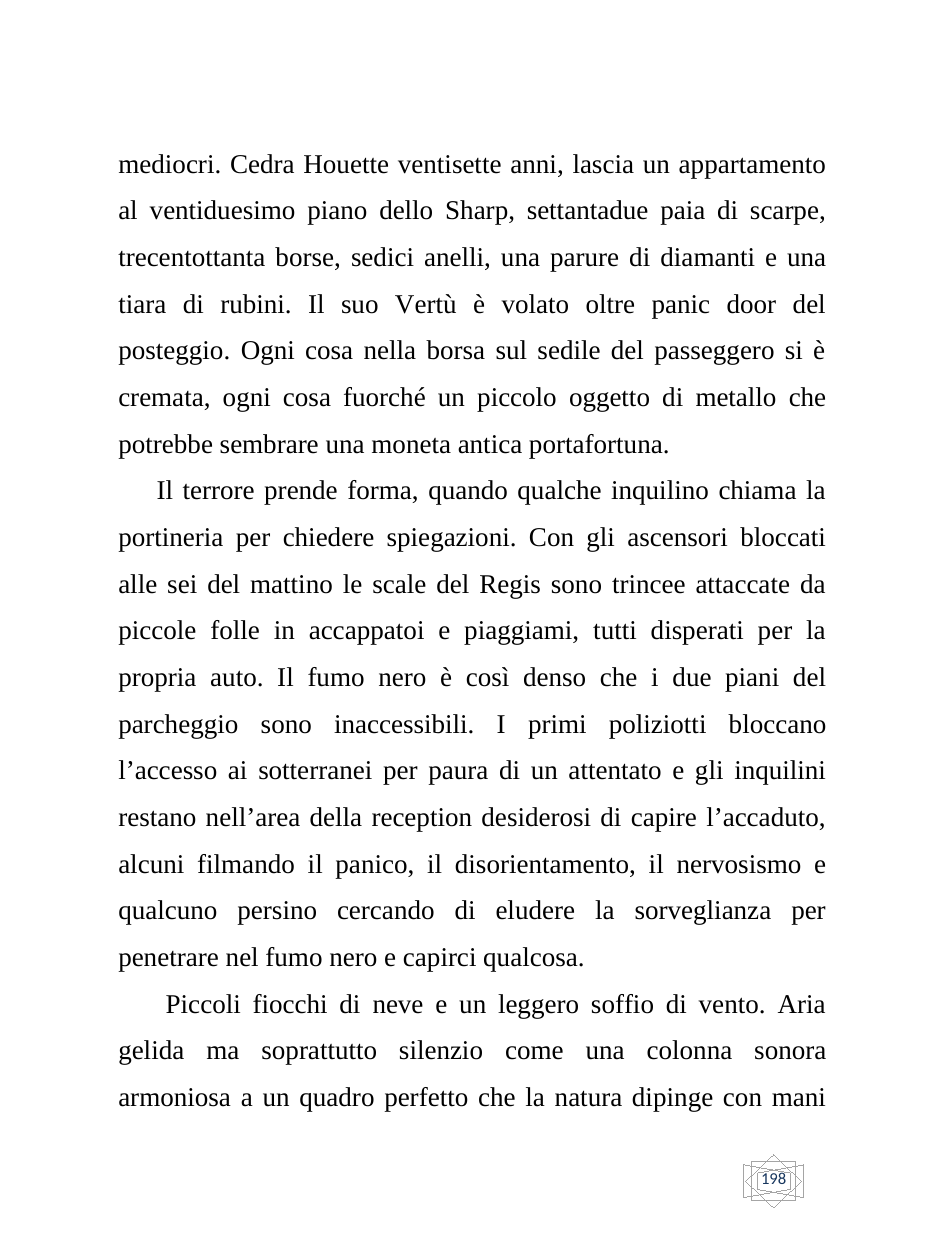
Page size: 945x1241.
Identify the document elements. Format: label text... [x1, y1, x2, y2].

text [118, 988, 827, 1112]
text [118, 148, 827, 459]
text Il terrore prende forma, quando qualche inquilino chiama la portineria per chiedere spiegazioni. Con gli ascensori bloccati alle sei del mattino le scale del Regis sono trincee attaccate da piccole folle in accappatoi e piaggiami, tutti disperati per la propria auto. Il fumo nero è così denso che i due piani del parcheggio sono inaccessibili. I primi poliziotti bloccano l’accesso ai sotterranei per paura di un attentato e gli inquilini restano nell’area della reception desiderosi di capire l’accaduto, alcuni filmando il panico, il disorientamento, il nervosismo e qualcuno persino cercando di eludere la sorveglianza per penetrare nel fumo nero e capirci qualcosa. [118, 474, 827, 972]
